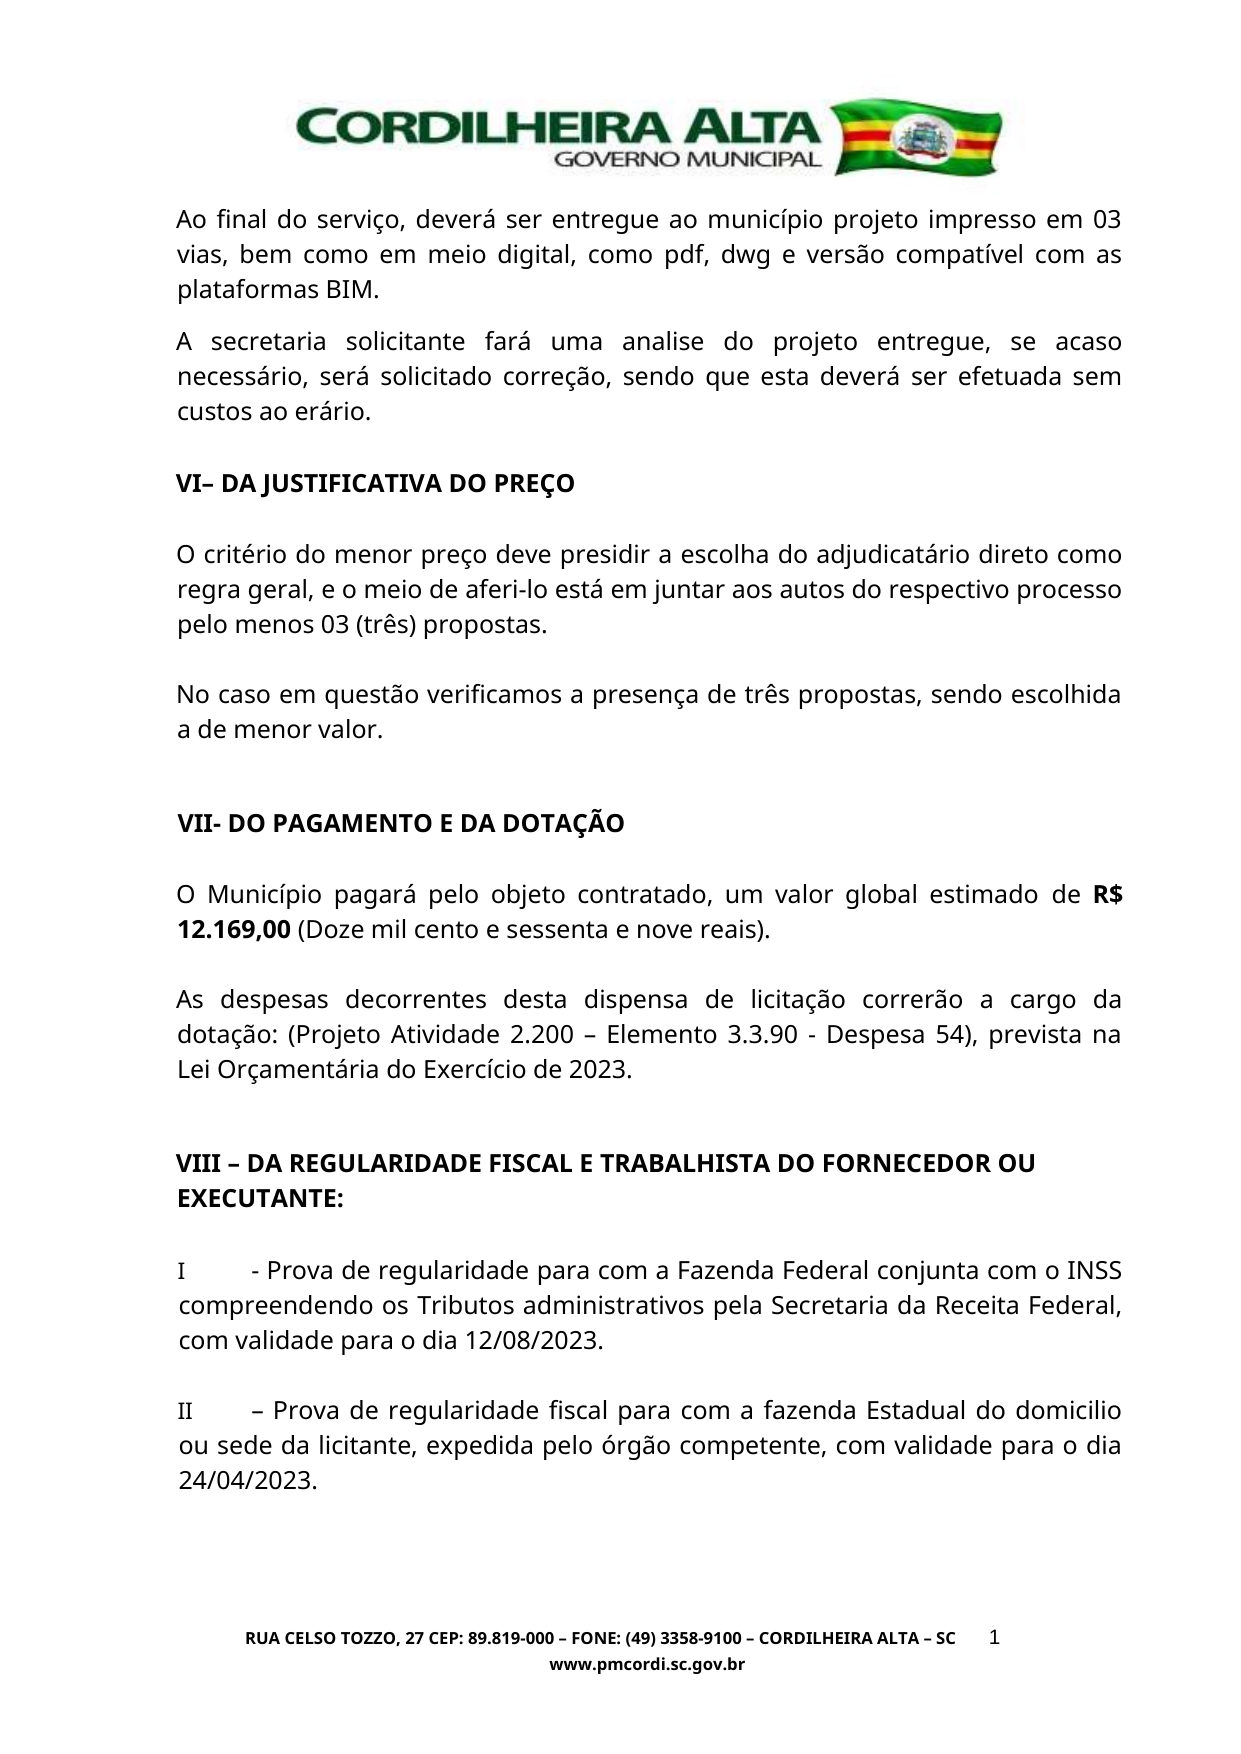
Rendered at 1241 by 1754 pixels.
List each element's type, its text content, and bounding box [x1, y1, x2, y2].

picture [273, 75, 1026, 202]
text O Município pagará pelo objeto contratado, um valor global estimado de R$ 12.169,00 (Doze mil cento e sessenta e nove reais). [176, 877, 1123, 946]
text VIII – DA REGULARIDADE FISCAL E TRABALHISTA DO FORNECEDOR OU EXECUTANTE: [176, 1146, 1124, 1215]
text A secretaria solicitante fará uma analise do projeto entregue, se acaso necessário, será solicitado correção, sendo que esta deverá ser efetuada sem custos ao erário. [176, 323, 1123, 428]
list - Prova de regularidade para com a Fazenda Federal conjunta com o INSS compreendendo os Tributos administrativos pela Secretaria da Receita Federal, com validade para o dia 12/08/2023. [177, 1253, 1123, 1357]
subtitle VII- DO PAGAMENTO E DA DOTAÇÃO [177, 806, 1124, 840]
list – Prova de regularidade fiscal para com a fazenda Estadual do domicilio ou sede da licitante, expedida pelo órgão competente, com validade para o dia 24/04/2023. [177, 1393, 1123, 1497]
text O critério do menor preço deve presidir a escolha do adjudicatário direto como regra geral, e o meio de aferi-lo está em juntar aos autos do respectivo processo pelo menos 03 (três) propostas. [176, 537, 1123, 641]
subtitle VI– DA JUSTIFICATIVA DO PREÇO [176, 466, 1124, 500]
text No caso em questão verificamos a presença de três propostas, sendo escolhida a de menor valor. [176, 677, 1123, 746]
text Ao final do serviço, deverá ser entregue ao município projeto impresso em 03 vias, bem como em meio digital, como pdf, dwg e versão compatível com as plataformas BIM. [176, 202, 1123, 306]
text As despesas decorrentes desta dispensa de licitação correrão a cargo da dotação: (Projeto Atividade 2.200 – Elemento 3.3.90 - Despesa 54), prevista na Lei Orçamentária do Exercício de 2023. [176, 982, 1123, 1086]
